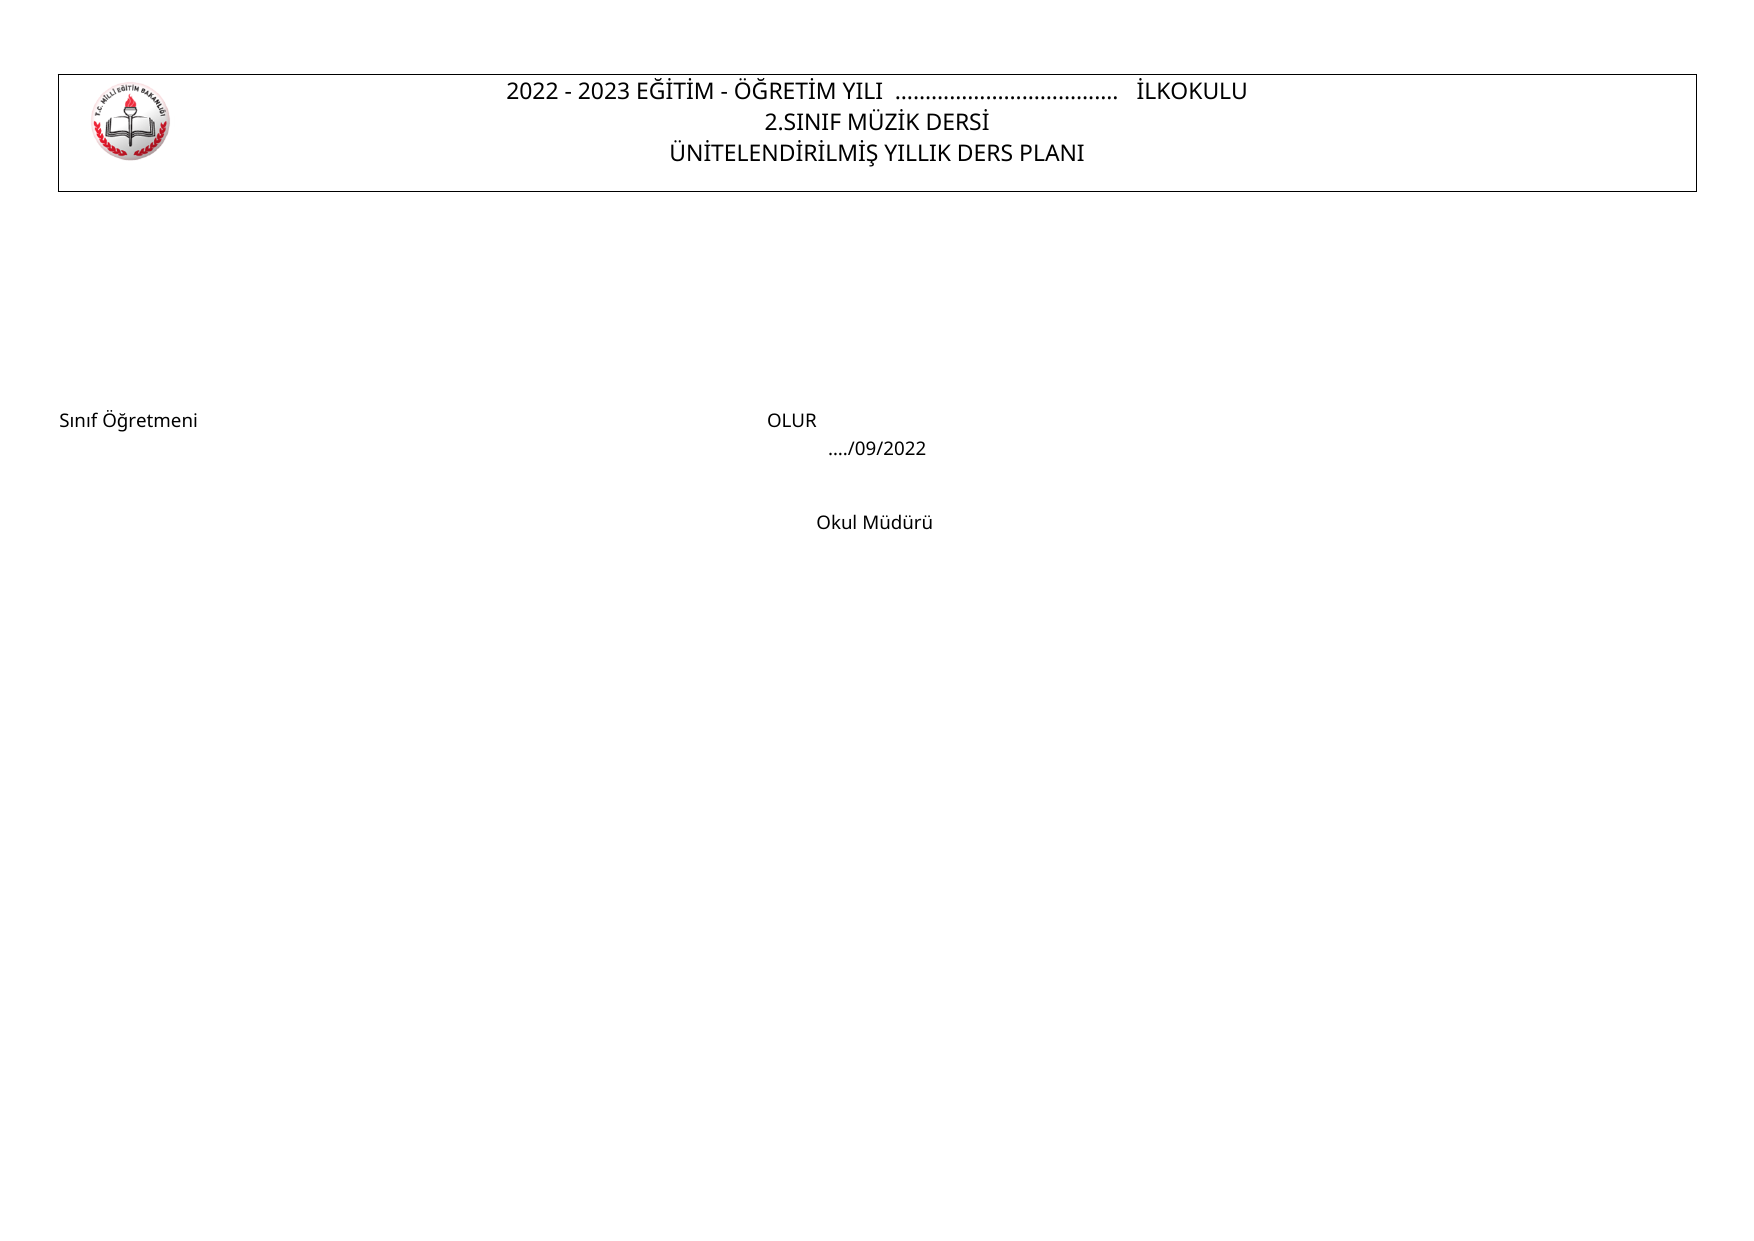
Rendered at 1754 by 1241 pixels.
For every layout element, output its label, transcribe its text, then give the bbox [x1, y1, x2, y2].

text Sınıf Öğretmeni OLUR [59, 407, 1695, 433]
text …./09/2022 [59, 435, 1695, 461]
text Okul Müdürü [723, 509, 1695, 535]
picture [85, 77, 175, 167]
